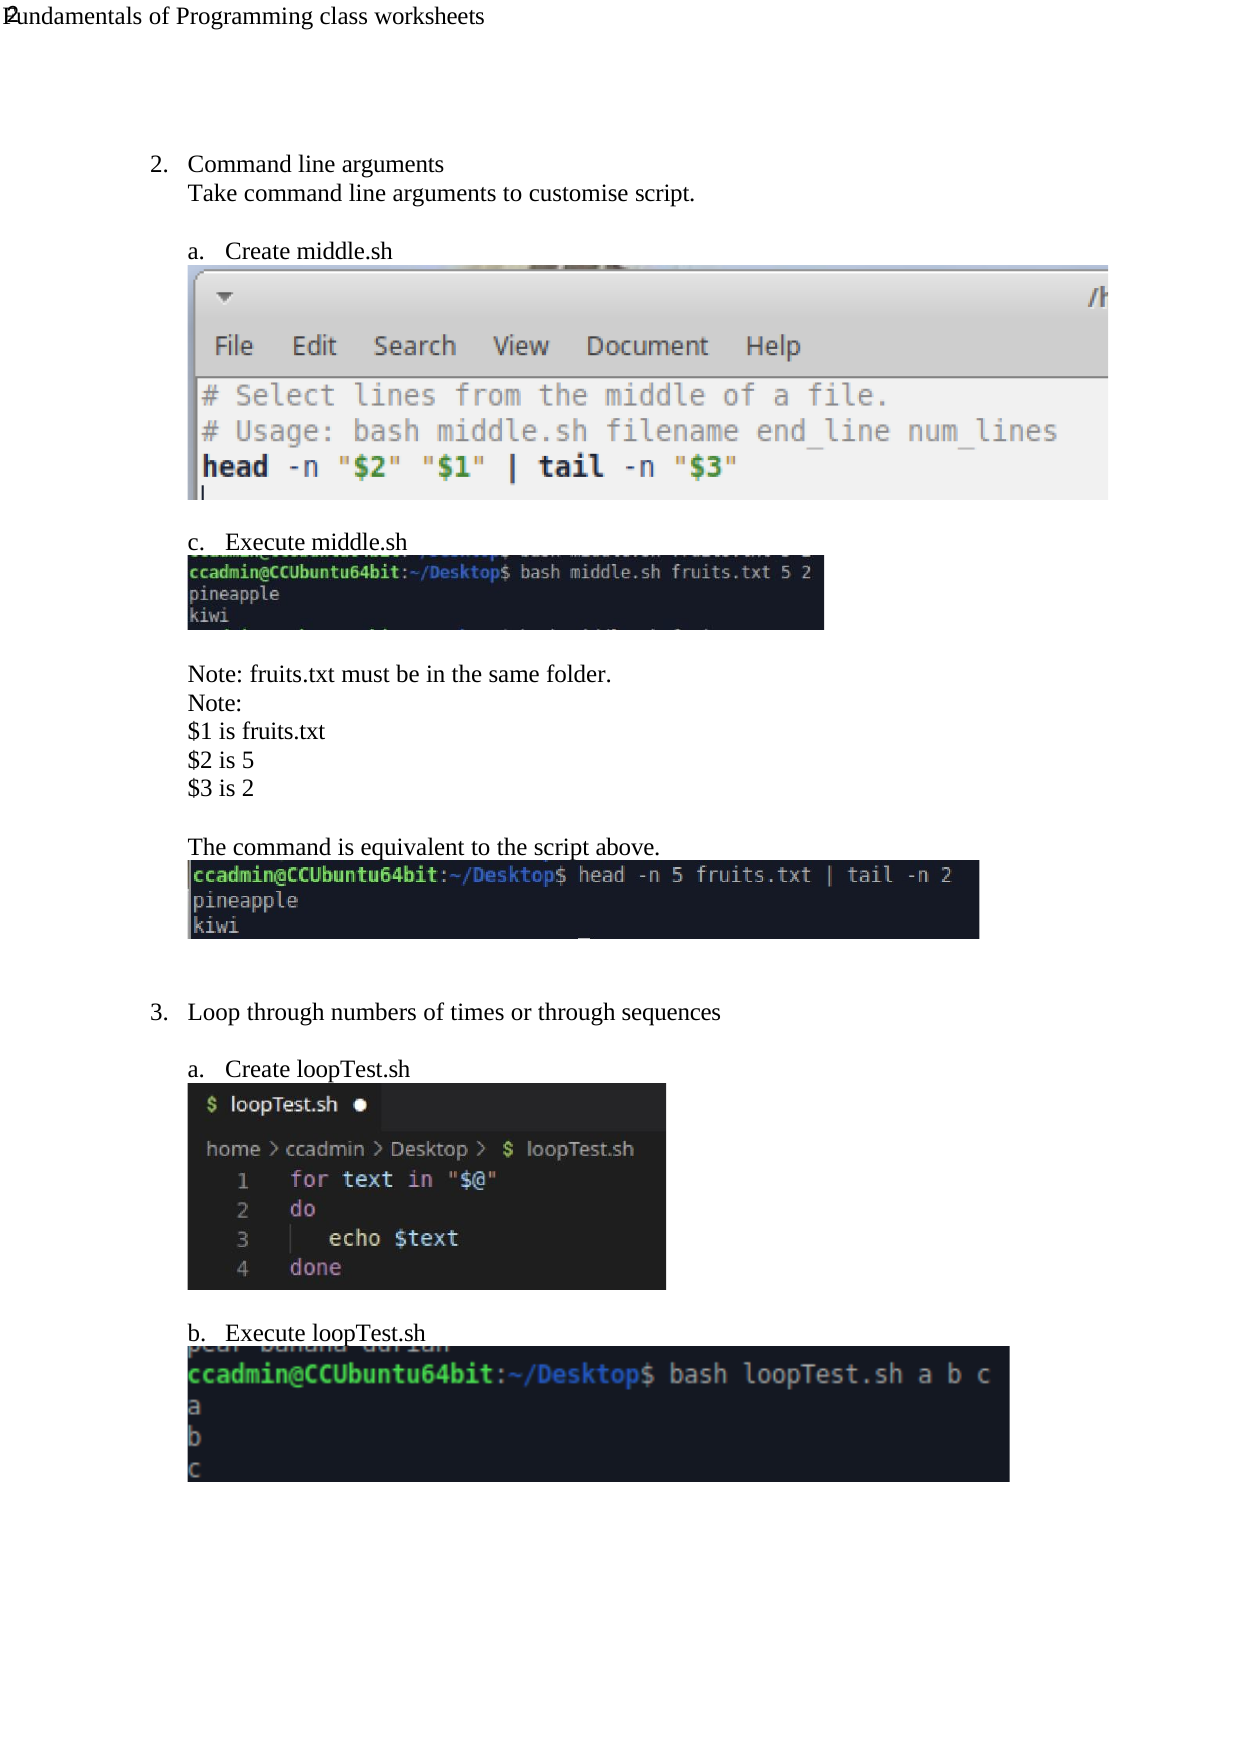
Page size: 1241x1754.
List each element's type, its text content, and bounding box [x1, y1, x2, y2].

list Create loopTest.sh [187, 1054, 1140, 1083]
picture [187, 555, 825, 630]
text $1 is fruits.txt [187, 717, 1140, 745]
list Loop through numbers of times or through sequences [150, 997, 1140, 1025]
text Take command line arguments to customise script. [187, 179, 1140, 207]
picture [187, 860, 980, 939]
picture [187, 1346, 1010, 1482]
text c. Execute middle.sh [187, 527, 1140, 556]
picture [187, 1083, 667, 1290]
list Execute loopTest.sh [187, 1318, 1140, 1347]
picture [187, 265, 1109, 500]
text $3 is 2 [187, 774, 1140, 802]
text Note: fruits.txt must be in the same folder. Note: [187, 659, 658, 717]
list Command line arguments [150, 150, 1140, 179]
text The command is equivalent to the script above. [187, 832, 1140, 860]
text $2 is 5 [187, 745, 1140, 774]
list Create middle.sh [187, 236, 1140, 265]
